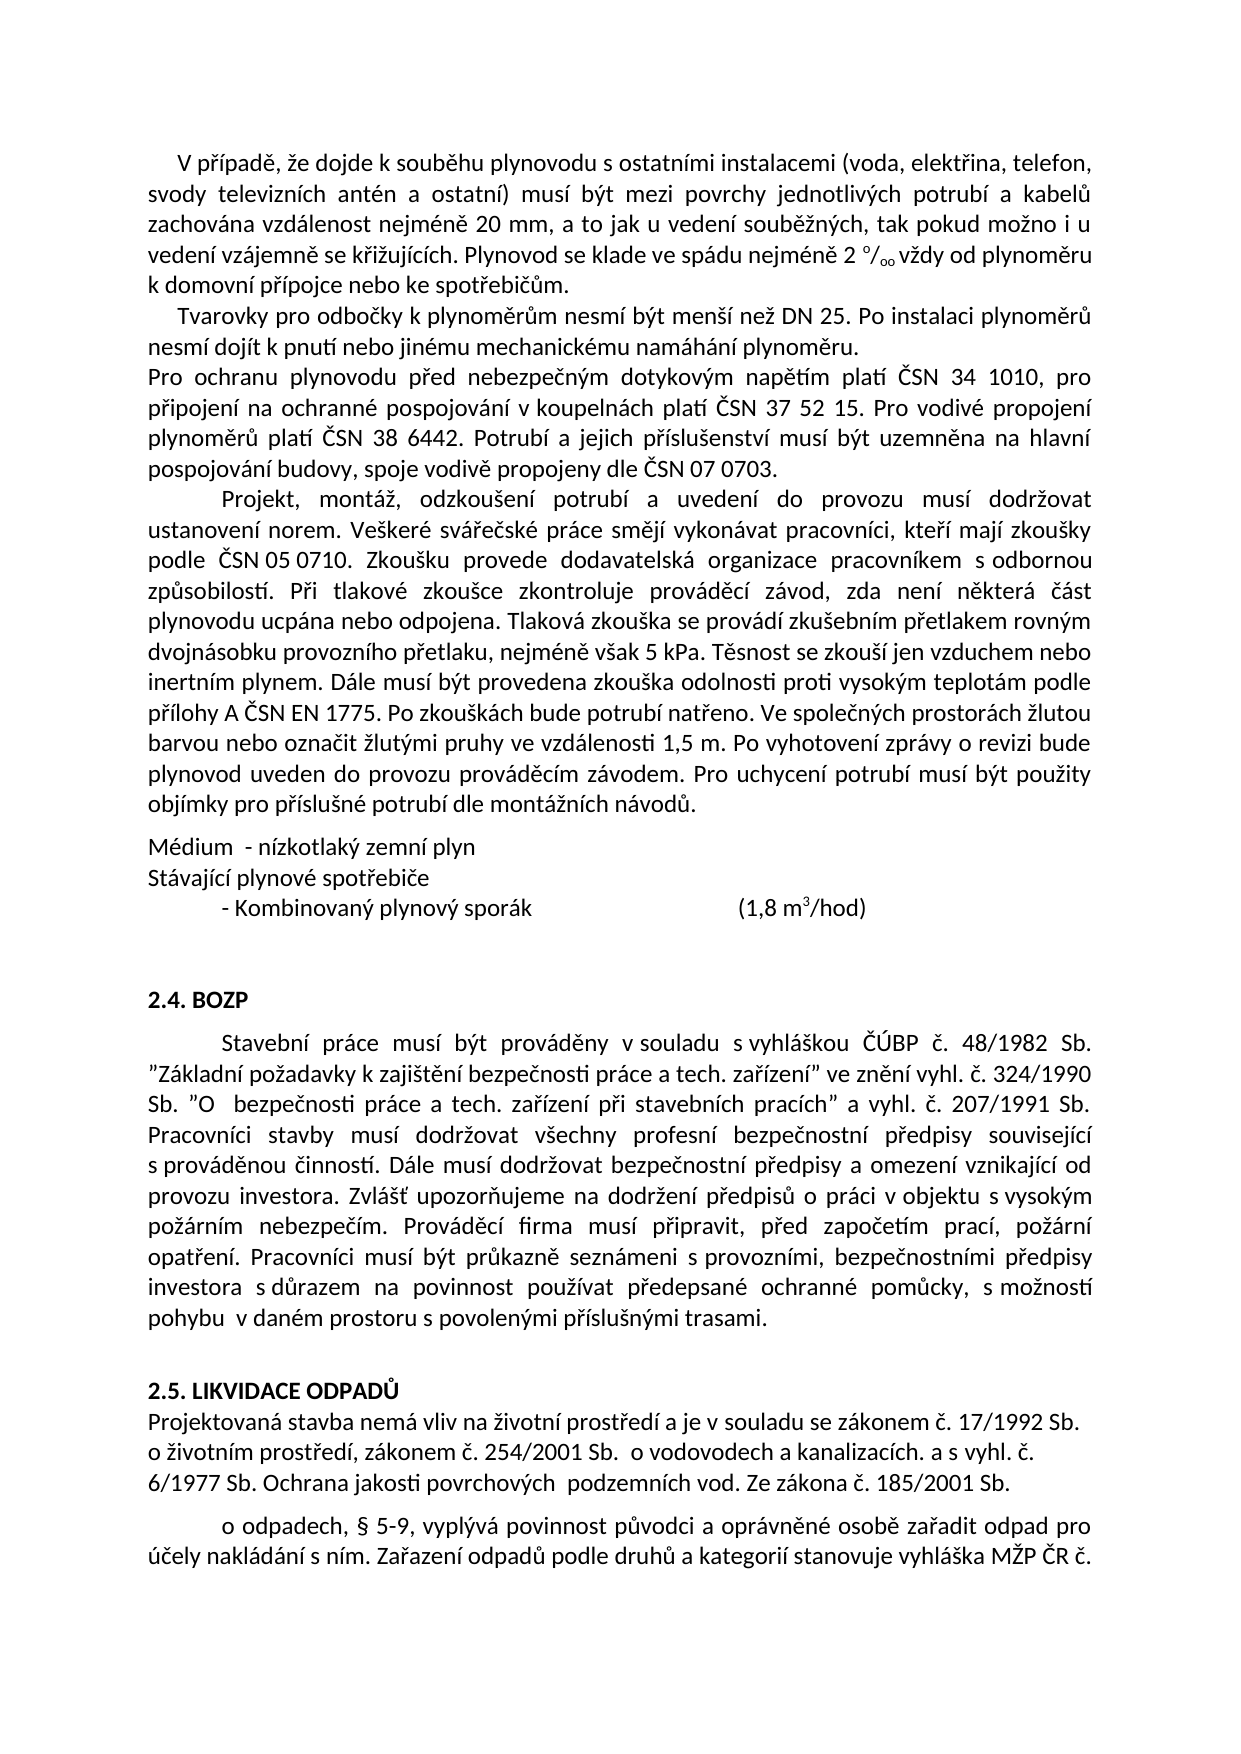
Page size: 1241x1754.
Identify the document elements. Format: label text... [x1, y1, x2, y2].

text Tvarovky pro odbočky k plynoměrům nesmí být menší než DN 25. Po instalaci plynoměrů nesmí dojít k pnutí nebo jinému mechanickému namáhání plynoměru. [148, 300, 1093, 361]
text Stavební práce musí být prováděny v souladu s vyhláškou ČÚBP č. 48/1982 Sb. ”Základní požadavky k zajištění bezpečnosti práce a tech. zařízení” ve znění vyhl. č. 324/1990 Sb. ”O bezpečnosti práce a tech. zařízení při stavebních pracích” a vyhl. č. 207/1991 Sb. Pracovníci stavby musí dodržovat všechny profesní bezpečnostní předpisy související s prováděnou činností. Dále musí dodržovat bezpečnostní předpisy a omezení vznikající od provozu investora. Zvlášť upozorňujeme na dodržení předpisů o práci v objektu s vysokým požárním nebezpečím. Prováděcí firma musí připravit, před započetím prací, požární opatření. Pracovníci musí být průkazně seznámeni s provozními, bezpečnostními předpisy investora s důrazem na povinnost používat předepsané ochranné pomůcky, s možností pohybu v daném prostoru s povolenými příslušnými trasami. [148, 1027, 1093, 1332]
text 2.4. BOZP [148, 984, 1093, 1015]
text V případě, že dojde k souběhu plynovodu s ostatními instalacemi (voda, elektřina, telefon, svody televizních antén a ostatní) musí být mezi povrchy jednotlivých potrubí a kabelů zachována vzdálenost nejméně 20 mm, a to jak u vedení souběžných, tak pokud možno i u vedení vzájemně se křižujících. Plynovod se klade ve spádu nejméně 2 o/oo vždy od plynoměru k domovní přípojce nebo ke spotřebičům. [148, 148, 1093, 300]
text - Kombinovaný plynový sporák (1,8 m3/hod) [148, 893, 1093, 923]
text Projekt, montáž, odzkoušení potrubí a uvedení do provozu musí dodržovat ustanovení norem. Veškeré svářečské práce smějí vykonávat pracovníci, kteří mají zkoušky podle ČSN 05 0710. Zkoušku provede dodavatelská organizace pracovníkem s odbornou způsobilostí. Při tlakové zkoušce zkontroluje prováděcí závod, zda není některá část plynovodu ucpána nebo odpojena. Tlaková zkouška se provádí zkušebním přetlakem rovným dvojnásobku provozního přetlaku, nejméně však 5 kPa. Těsnost se zkouší jen vzduchem nebo inertním plynem. Dále musí být provedena zkouška odolnosti proti vysokým teplotám podle přílohy A ČSN EN 1775. Po zkouškách bude potrubí natřeno. Ve společných prostorách žlutou barvou nebo označit žlutými pruhy ve vzdálenosti 1,5 m. Po vyhotovení zprávy o revizi bude plynovod uveden do provozu prováděcím závodem. Pro uchycení potrubí musí být použity objímky pro příslušné potrubí dle montážních návodů. [148, 483, 1093, 819]
text Médium - nízkotlaký zemní plyn [148, 832, 1093, 862]
text Projektovaná stavba nemá vliv na životní prostředí a je v souladu se zákonem č. 17/1992 Sb. o životním prostředí, zákonem č. 254/2001 Sb. o vodovodech a kanalizacích. a s vyhl. č. 6/1977 Sb. Ochrana jakosti povrchových podzemních vod. Ze zákona č. 185/2001 Sb. [148, 1406, 1093, 1497]
text Stávající plynové spotřebiče [148, 862, 1093, 893]
text 2.5. LIKVIDACE ODPADŮ [148, 1375, 1093, 1406]
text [148, 1510, 1093, 1571]
text Pro ochranu plynovodu před nebezpečným dotykovým napětím platí ČSN 34 1010, pro připojení na ochranné pospojování v koupelnách platí ČSN 37 52 15. Pro vodivé propojení plynoměrů platí ČSN 38 6442. Potrubí a jejich příslušenství musí být uzemněna na hlavní pospojování budovy, spoje vodivě propojeny dle ČSN 07 0703. [148, 361, 1093, 483]
